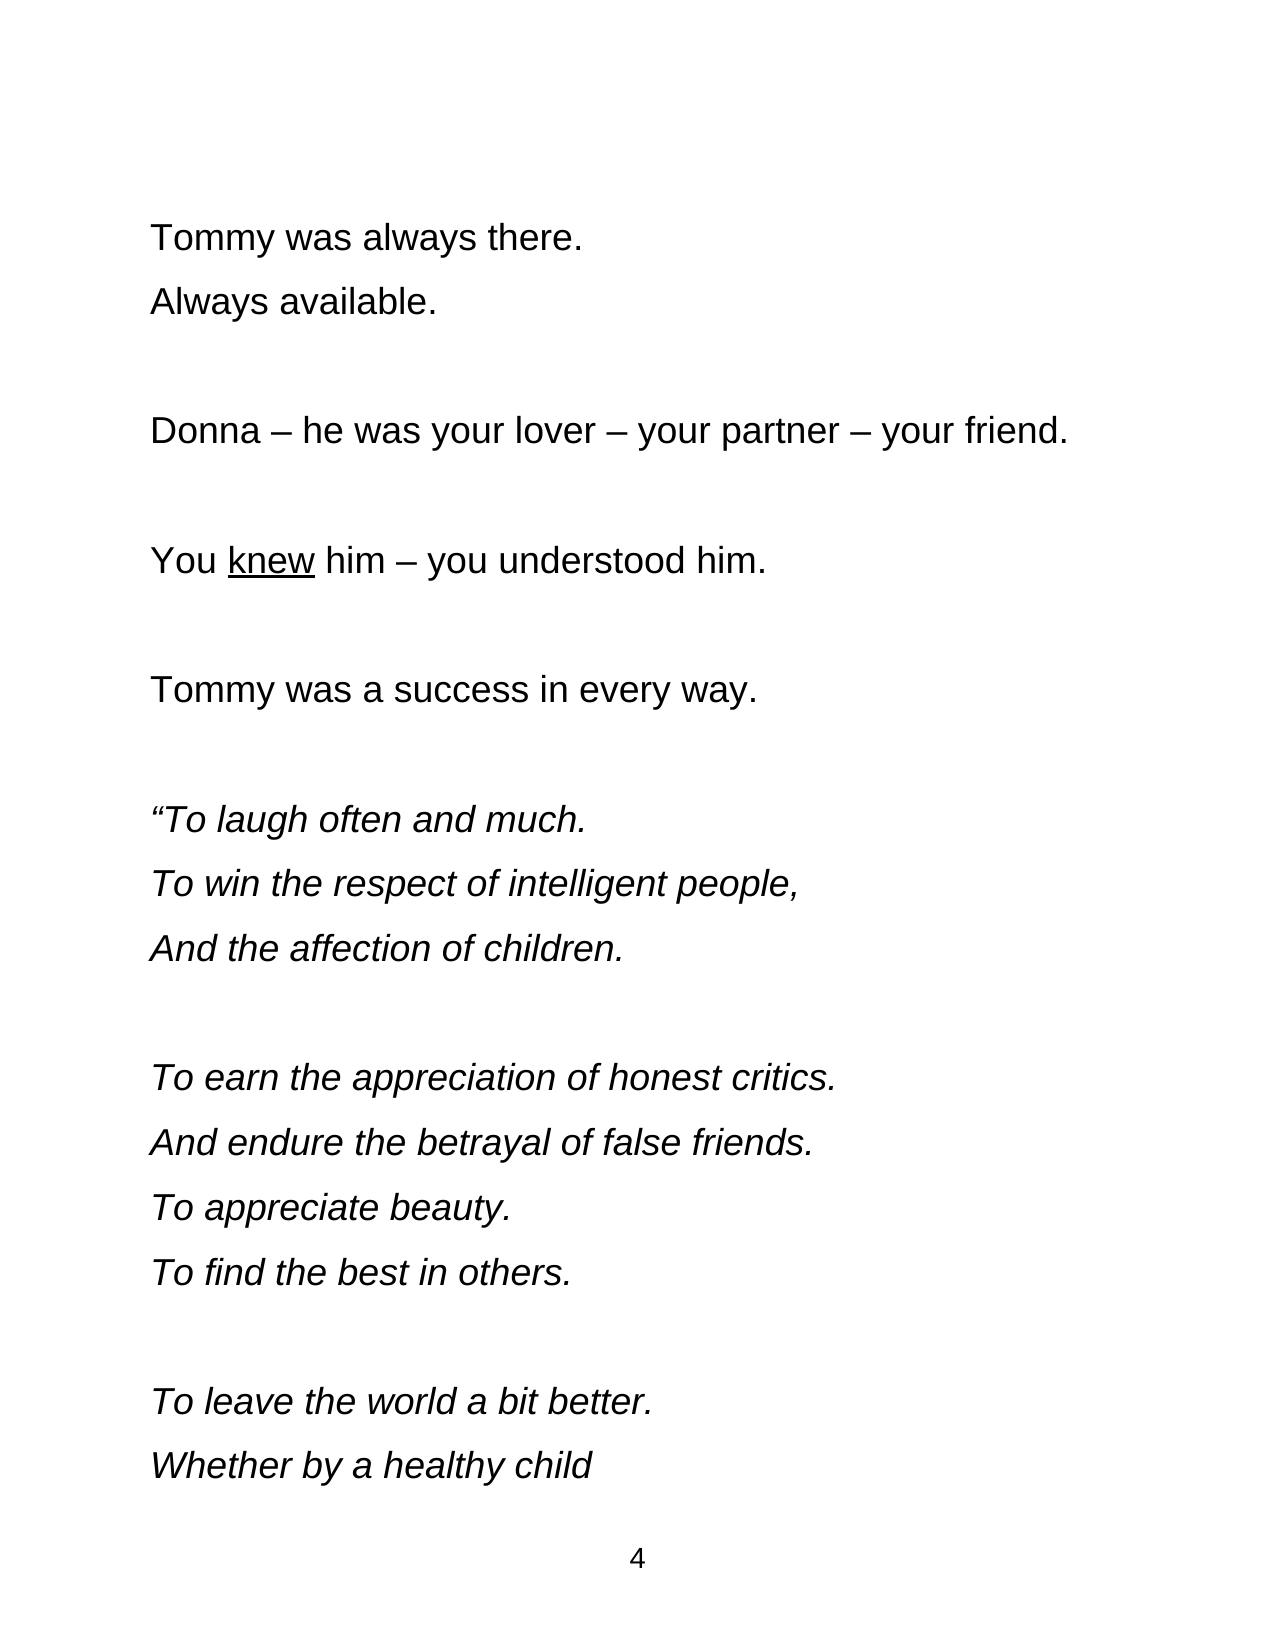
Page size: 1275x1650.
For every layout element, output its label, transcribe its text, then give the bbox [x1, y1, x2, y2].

text “To laugh often and much. [150, 797, 1125, 840]
text To appreciate beauty. [150, 1185, 1125, 1228]
text To leave the world a bit better. [150, 1314, 1125, 1422]
text Donna – he was your lover – your partner – your friend. [150, 409, 1125, 452]
text You knew him – you understood him. [150, 538, 1125, 581]
text Always available. [150, 279, 1125, 322]
text Tommy was always there. [150, 215, 1125, 258]
text And endure the betrayal of false friends. [150, 1120, 1125, 1163]
text Whether by a healthy child [150, 1444, 1125, 1487]
text And the affection of children. [150, 926, 1125, 969]
text Tommy was a success in every way. [150, 667, 1125, 711]
text To earn the appreciation of honest critics. [150, 1056, 1125, 1099]
text To find the best in others. [150, 1250, 1125, 1293]
text To win the respect of intelligent people, [150, 862, 1125, 905]
